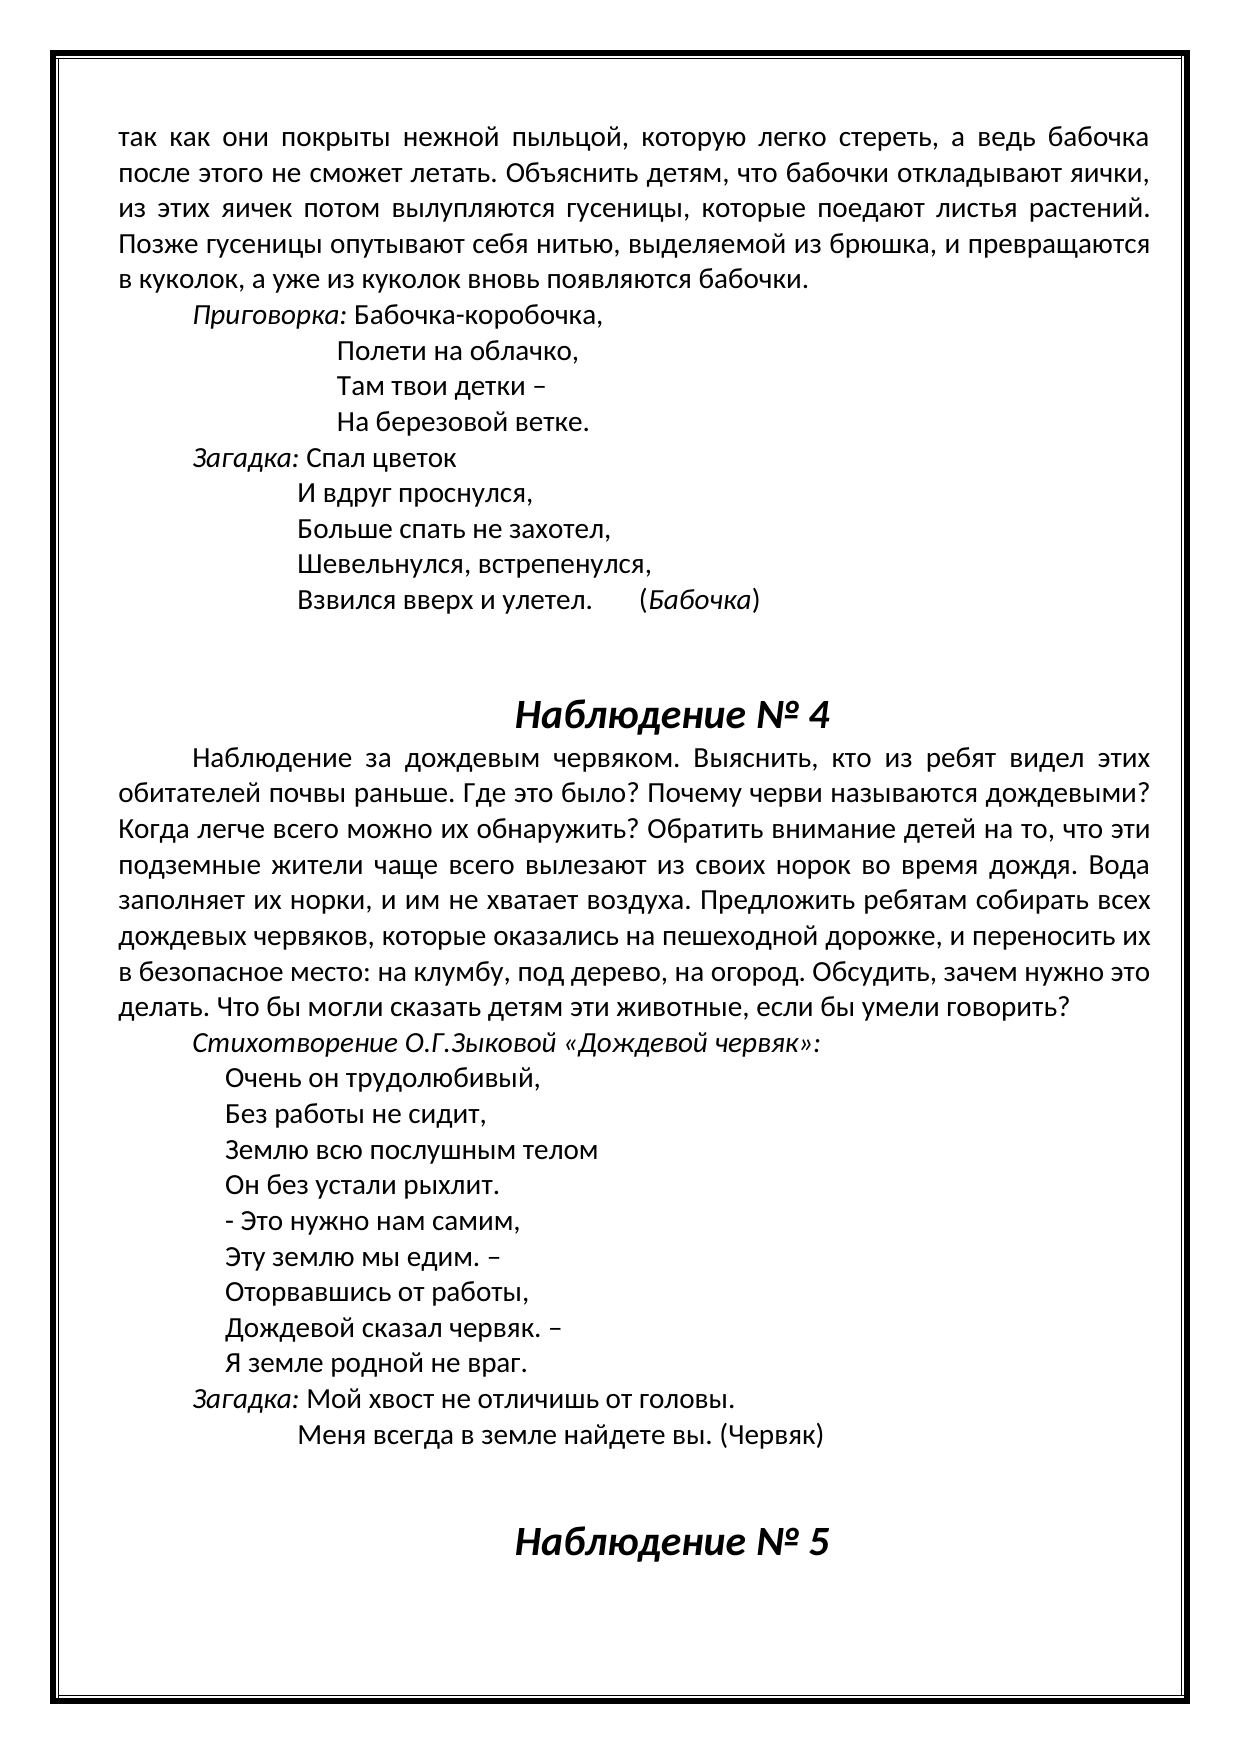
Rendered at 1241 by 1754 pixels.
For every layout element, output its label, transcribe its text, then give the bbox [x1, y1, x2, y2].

text Землю всю послушным телом [118, 1131, 1152, 1166]
text Наблюдение № 5 [118, 1515, 1152, 1566]
text Стихотворение О.Г.Зыковой «Дождевой червяк»: [118, 1024, 1152, 1059]
text Я земле родной не враг. [118, 1344, 1152, 1380]
text Очень он трудолюбивый, [118, 1059, 1152, 1095]
text Полети на облачко, [118, 332, 1152, 367]
text Дождевой сказал червяк. – [118, 1309, 1152, 1344]
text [118, 118, 1152, 296]
text Эту землю мы едим. – [118, 1238, 1152, 1273]
text Оторвавшись от работы, [118, 1273, 1152, 1309]
text Без работы не сидит, [118, 1095, 1152, 1131]
text И вдруг проснулся, [118, 474, 1152, 510]
text Приговорка: Бабочка-коробочка, [118, 296, 1152, 332]
text На березовой ветке. [118, 403, 1152, 439]
text Шевельнулся, встрепенулся, [118, 546, 1152, 581]
text Загадка: Спал цветок [118, 439, 1152, 474]
text - Это нужно нам самим, [118, 1202, 1152, 1238]
text Меня всегда в земле найдете вы. (Червяк) [118, 1416, 1152, 1451]
text Он без устали рыхлит. [118, 1166, 1152, 1202]
text Наблюдение за дождевым червяком. Выяснить, кто из ребят видел этих обитателей почвы раньше. Где это было? Почему черви называются дождевыми? Когда легче всего можно их обнаружить? Обратить внимание детей на то, что эти подземные жители чаще всего вылезают из своих норок во время дождя. Вода заполняет их норки, и им не хватает воздуха. Предложить ребятам собирать всех дождевых червяков, которые оказались на пешеходной дорожке, и переносить их в безопасное место: на клумбу, под дерево, на огород. Обсудить, зачем нужно это делать. Что бы могли сказать детям эти животные, если бы умели говорить? [118, 739, 1152, 1024]
text Наблюдение № 4 [118, 688, 1152, 739]
text Загадка: Мой хвост не отличишь от головы. [118, 1380, 1152, 1416]
text Больше спать не захотел, [118, 510, 1152, 546]
text Там твои детки – [118, 367, 1152, 403]
text Взвился вверх и улетел. (Бабочка) [118, 581, 1152, 617]
